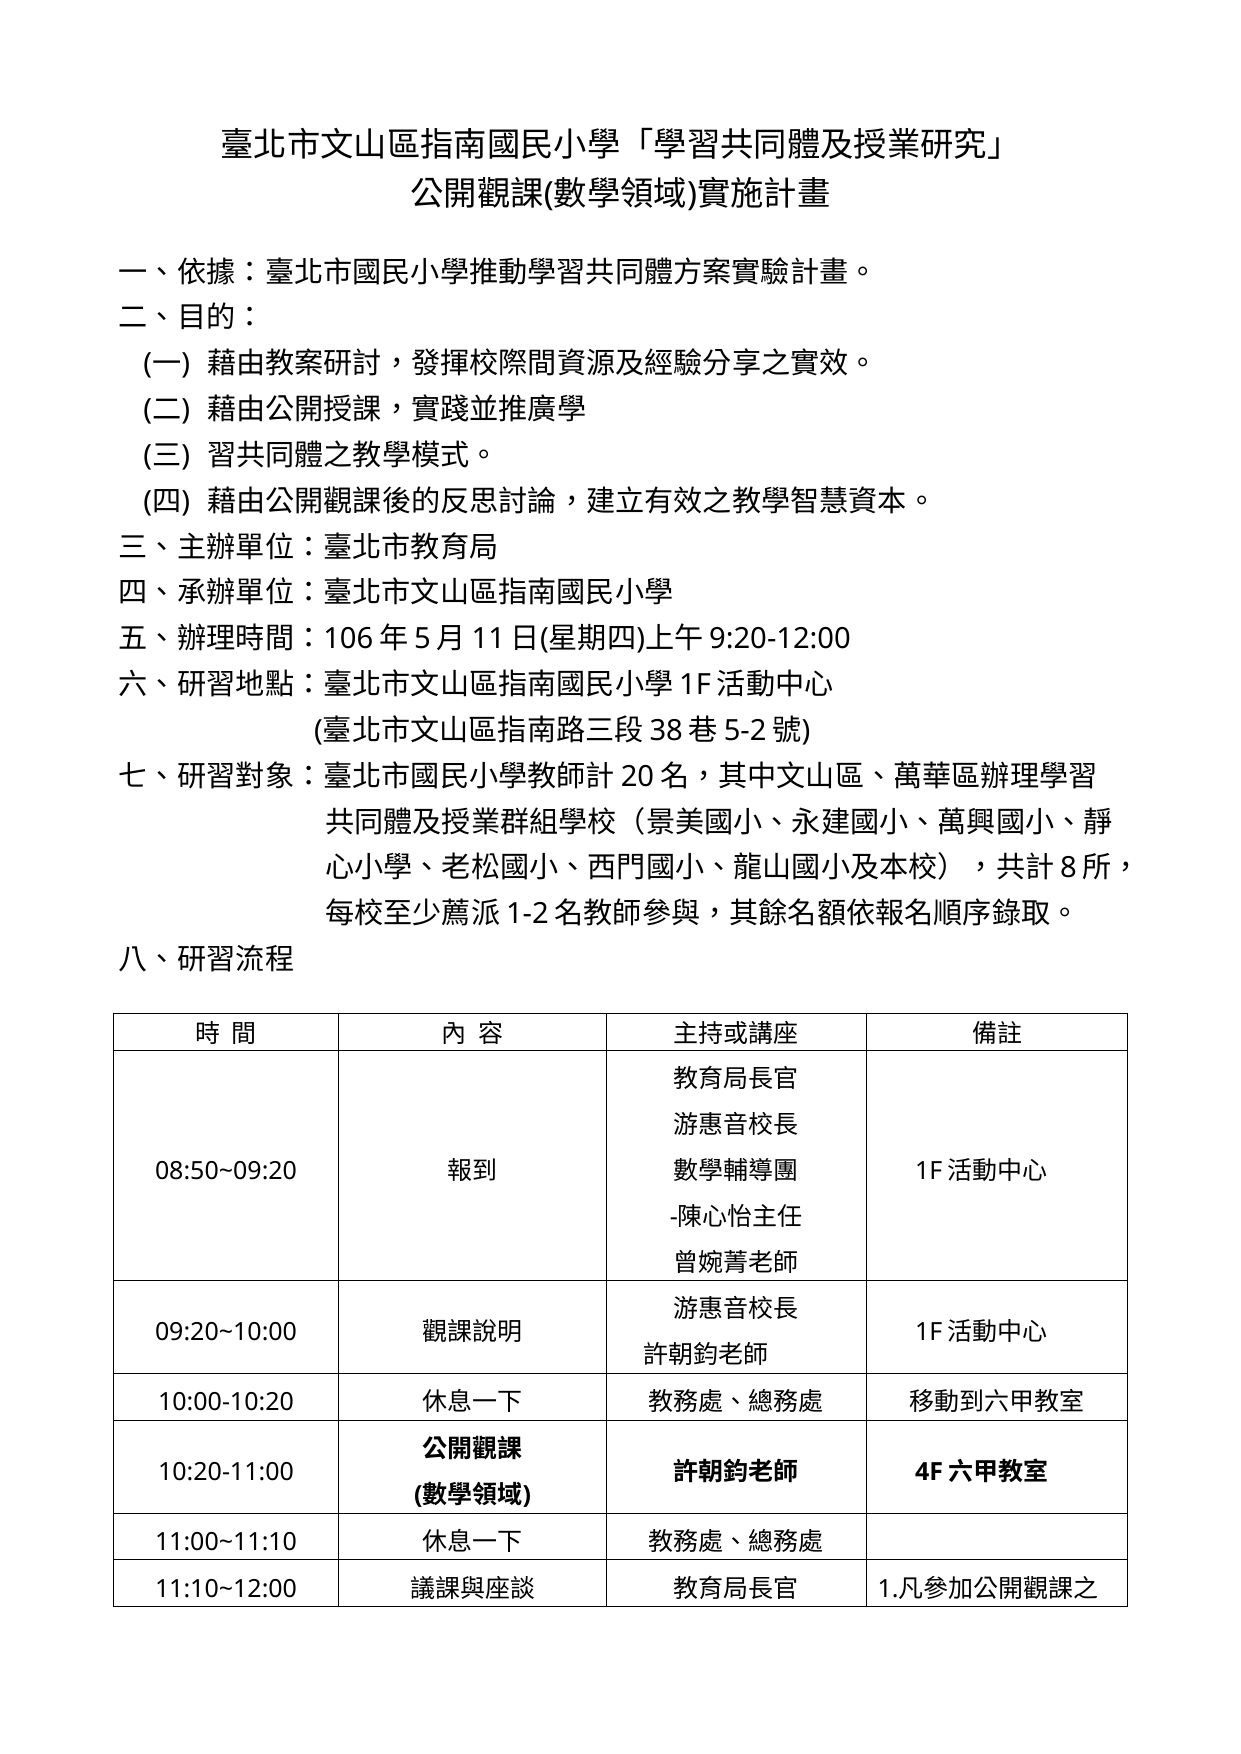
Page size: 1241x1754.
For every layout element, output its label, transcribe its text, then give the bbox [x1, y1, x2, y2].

table_cell 公開觀課 (數學領域) [339, 1421, 606, 1512]
table_cell 教育局長官 游惠音校長 許朝鈞老師 數學輔導團 -陳心怡主任 曾婉菁老師 [607, 1560, 866, 1606]
list 承辦單位：臺北市文山區指南國民小學 [118, 566, 1122, 612]
list 依據：臺北市國民小學推動學習共同體方案實驗計畫。 [118, 245, 1122, 291]
list 研習對象：臺北市國民小學教師計20名，其中文山區、萬華區辦理學習共同體及授業群組學校（景美國小、永建國小、萬興國小、靜心小學、老松國小、西門國小、龍山國小及本校），共計8所，每校至少薦派1-2名教師參與，其餘名額依報名順序錄取。 [118, 749, 1122, 933]
table_header 內 容 [339, 1014, 606, 1050]
list 研習流程 [118, 933, 1122, 979]
list (臺北市文山區指南路三段38巷5-2號) [168, 704, 1122, 749]
table_cell 4F六甲教室 [867, 1421, 1127, 1512]
table_cell 1F活動中心 [867, 1051, 1127, 1280]
list 目的： [118, 291, 1122, 337]
table_cell 教務處、總務處 [607, 1514, 866, 1559]
table_cell 1F活動中心 [867, 1281, 1127, 1373]
table_cell [867, 1514, 1127, 1559]
list 研習地點：臺北市文山區指南國民小學1F活動中心 [118, 658, 1122, 704]
table_cell 10:20-11:00 [114, 1421, 338, 1512]
table_header 備註 [867, 1014, 1127, 1050]
list 習共同體之教學模式。 [143, 429, 1122, 474]
list 藉由教案研討，發揮校際間資源及經驗分享之實效。 [143, 337, 1122, 383]
table_cell 08:50~09:20 [114, 1051, 338, 1280]
table_cell 休息一下 [339, 1514, 606, 1559]
table_cell 11:10~12:00 [114, 1560, 338, 1606]
list 藉由公開授課，實踐並推廣學 [143, 383, 1122, 429]
table_cell 09:20~10:00 [114, 1281, 338, 1373]
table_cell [867, 1560, 1127, 1606]
table_cell 11:00~11:10 [114, 1514, 338, 1559]
table_cell 10:00-10:20 [114, 1374, 338, 1420]
table_cell 議課與座談 [339, 1560, 606, 1606]
table_cell 觀課說明 [339, 1281, 606, 1373]
table_cell 報到 [339, 1051, 606, 1280]
table_cell 教育局長官 游惠音校長 數學輔導團 -陳心怡主任 曾婉菁老師 [607, 1051, 866, 1280]
text 公開觀課(數學領域)實施計畫 [118, 166, 1122, 215]
list 辦理時間：106年5月11日(星期四)上午9:20-12:00 [118, 612, 1122, 658]
list 主辦單位：臺北市教育局 [118, 520, 1122, 566]
table_header 主持或講座 [607, 1014, 866, 1050]
list 藉由公開觀課後的反思討論，建立有效之教學智慧資本。 [143, 474, 1122, 520]
table_cell 移動到六甲教室 [867, 1374, 1127, 1420]
text 臺北市文山區指南國民小學「學習共同體及授業研究」 [118, 118, 1122, 166]
table_header 時 間 [114, 1014, 338, 1050]
table_cell 教務處、總務處 [607, 1374, 866, 1420]
table_cell 許朝鈞老師 [607, 1421, 866, 1512]
table_cell 游惠音校長 許朝鈞老師 [607, 1281, 866, 1373]
table_cell 休息一下 [339, 1374, 606, 1420]
